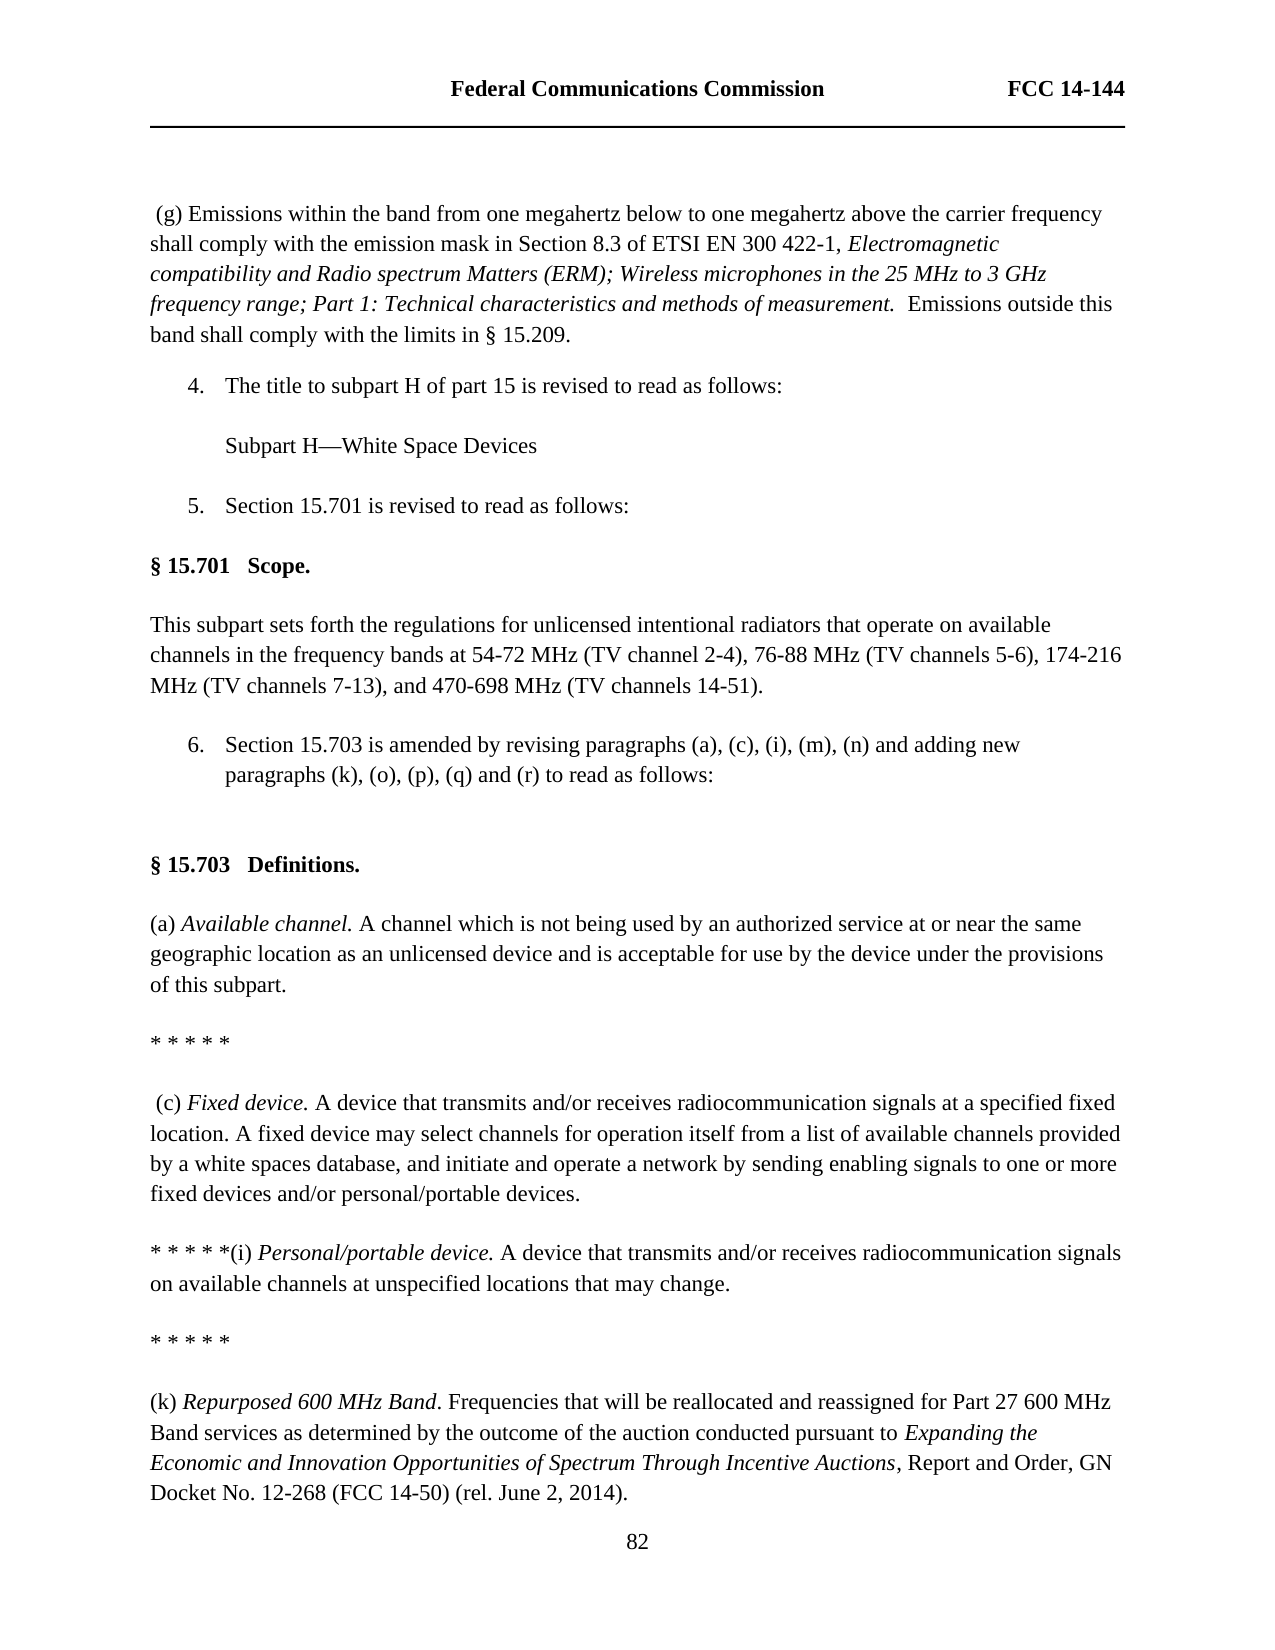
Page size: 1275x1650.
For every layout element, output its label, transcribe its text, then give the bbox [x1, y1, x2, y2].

text * * * * * [150, 1329, 1125, 1355]
text (c) Fixed device. A device that transmits and/or receives radiocommunication signals at a specified fixed location. A fixed device may select channels for operation itself from a list of available channels provided by a white spaces database, and initiate and operate a network by sending enabling signals to one or more fixed devices and/or personal/portable devices. [150, 1089, 1125, 1206]
text This subpart sets forth the regulations for unlicensed intentional radiators that operate on available channels in the frequency bands at 54-72 MHz (TV channel 2-4), 76-88 MHz (TV channels 5-6), 174-216 MHz (TV channels 7-13), and 470-698 MHz (TV channels 14-51). [150, 611, 1125, 698]
list The title to subpart H of part 15 is revised to read as follows: [187, 372, 1125, 398]
text § 15.701 Scope. [150, 552, 1125, 578]
text * * * * *(i) Personal/portable device. A device that transmits and/or receives radiocommunication signals on available channels at unspecified locations that may change. [150, 1239, 1125, 1296]
text Subpart H—White Space Devices [225, 432, 1125, 458]
text (g) Emissions within the band from one megahertz below to one megahertz above the carrier frequency shall comply with the emission mask in Section 8.3 of ETSI EN 300 422-1, Electromagnetic compatibility and Radio spectrum Matters (ERM); Wireless microphones in the 25 MHz to 3 GHz frequency range; Part 1: Technical characteristics and methods of measurement. Emissions outside this band shall comply with the limits in § 15.209. [150, 200, 1125, 347]
text (a) Available channel. A channel which is not being used by an authorized service at or near the same geographic location as an unlicensed device and is acceptable for use by the device under the provisions of this subpart. [150, 910, 1125, 997]
list Section 15.701 is revised to read as follows: [187, 492, 1125, 519]
text * * * * * [150, 1030, 1125, 1056]
list Section 15.703 is amended by revising paragraphs (a), (c), (i), (m), (n) and adding new paragraphs (k), (o), (p), (q) and (r) to read as follows: [187, 731, 1125, 788]
text (k) Repurposed 600 MHz Band. Frequencies that will be reallocated and reassigned for Part 27 600 MHz Band services as determined by the outcome of the auction conducted pursuant to Expanding the Economic and Innovation Opportunities of Spectrum Through Incentive Auctions, Report and Order, GN Docket No. 12-268 (FCC 14-50) (rel. June 2, 2014). [150, 1388, 1125, 1505]
text § 15.703 Definitions. [150, 851, 1125, 877]
